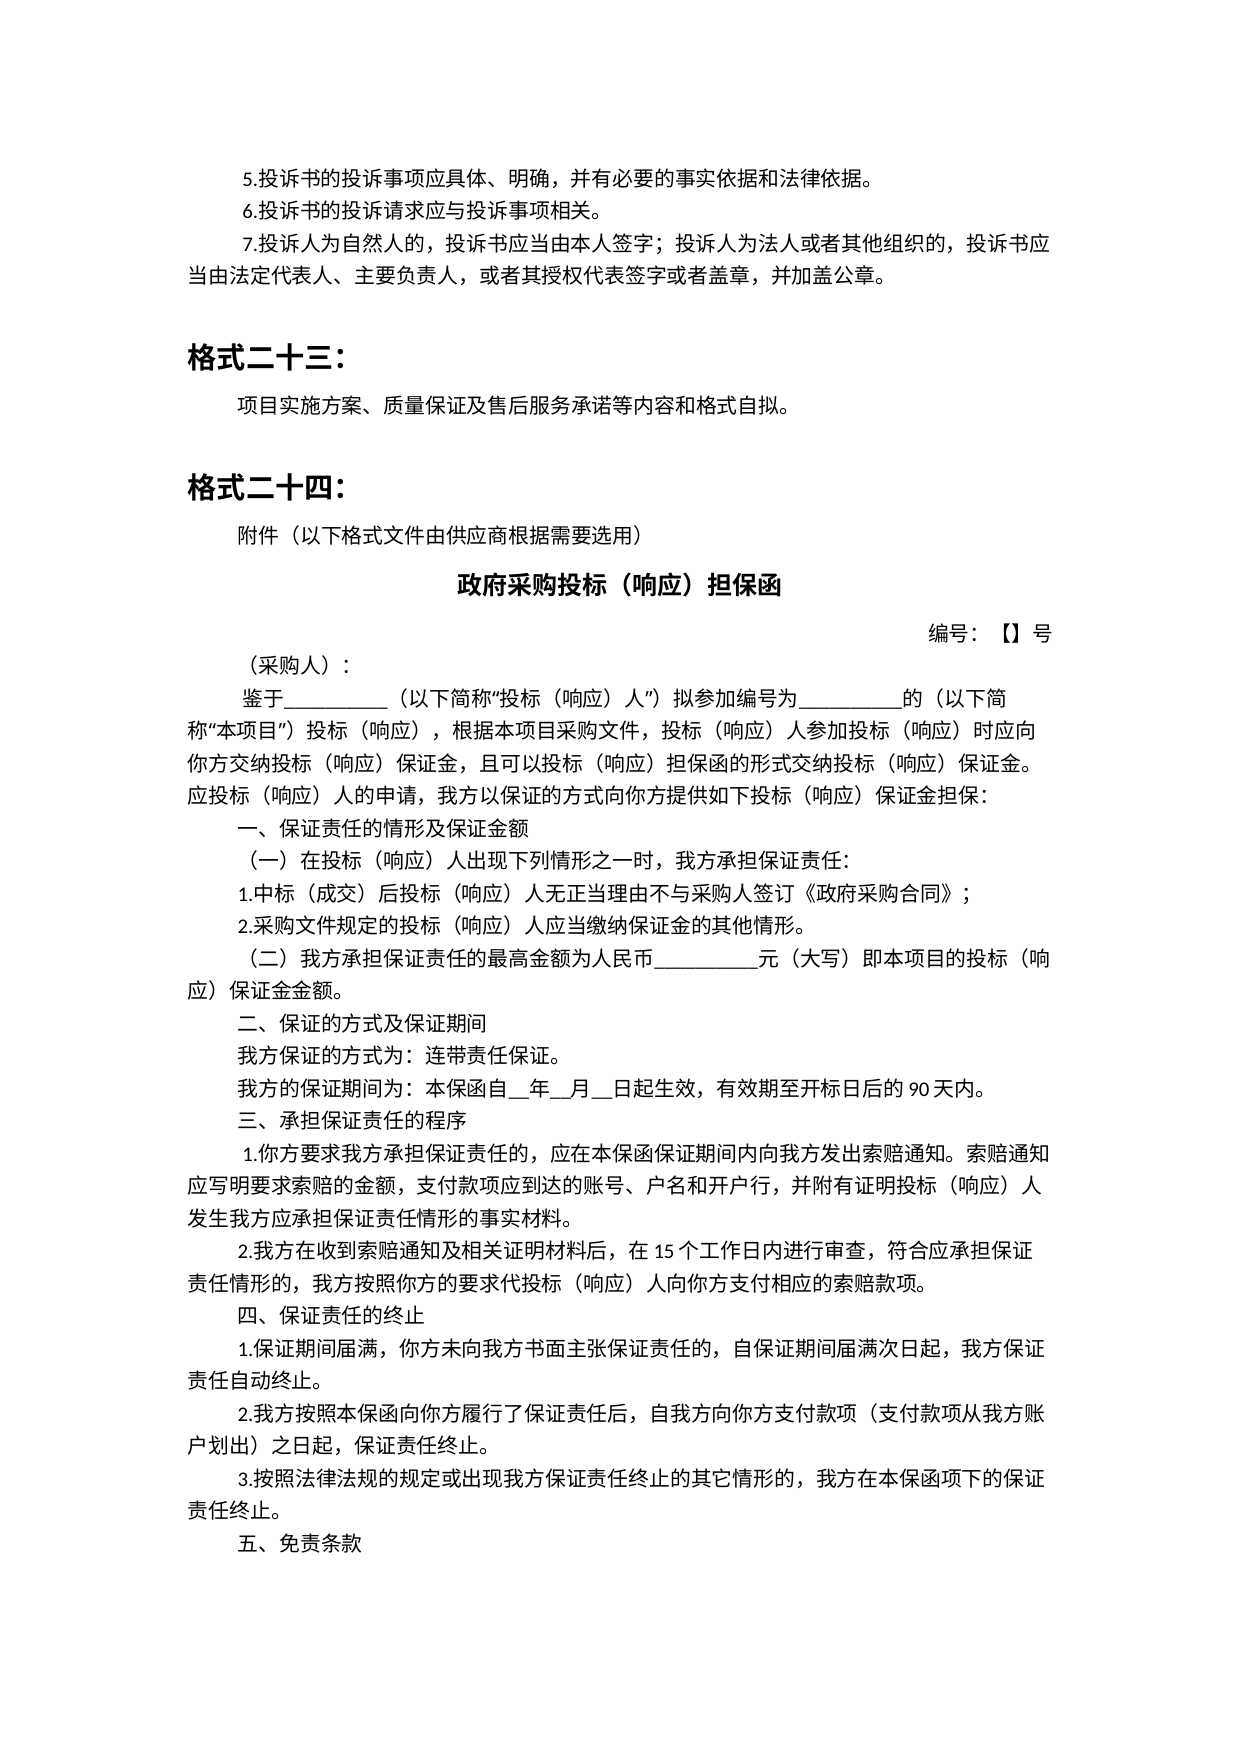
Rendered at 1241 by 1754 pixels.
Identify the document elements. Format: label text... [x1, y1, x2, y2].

text 二、保证的方式及保证期间 [187, 1007, 1053, 1039]
text 一、保证责任的情形及保证金额 [187, 812, 1053, 844]
text 鉴于__________（以下简称“投标（响应）人”）拟参加编号为__________的（以下简称“本项目”）投标（响应），根据本项目采购文件，投标（响应）人参加投标（响应）时应向你方交纳投标（响应）保证金，且可以投标（响应）担保函的形式交纳投标（响应）保证金。应投标（响应）人的申请，我方以保证的方式向你方提供如下投标（响应）保证金担保： [187, 682, 1053, 812]
text 五、免责条款 [187, 1527, 1053, 1559]
text 三、承担保证责任的程序 [187, 1104, 1053, 1137]
text 2.我方按照本保函向你方履行了保证责任后，自我方向你方支付款项（支付款项从我方账户划出）之日起，保证责任终止。 [187, 1397, 1053, 1462]
text （一）在投标（响应）人出现下列情形之一时，我方承担保证责任： [187, 844, 1053, 877]
text 1.中标（成交）后投标（响应）人无正当理由不与采购人签订《政府采购合同》； [187, 877, 1053, 909]
text 3.按照法律法规的规定或出现我方保证责任终止的其它情形的，我方在本保函项下的保证责任终止。 [187, 1462, 1053, 1527]
text 2.我方在收到索赔通知及相关证明材料后，在15个工作日内进行审查，符合应承担保证责任情形的，我方按照你方的要求代投标（响应）人向你方支付相应的索赔款项。 [187, 1234, 1053, 1299]
text 5.投诉书的投诉事项应具体、明确，并有必要的事实依据和法律依据。 [187, 162, 1053, 194]
text 附件（以下格式文件由供应商根据需要选用） [187, 519, 1053, 552]
text 7.投诉人为自然人的，投诉书应当由本人签字；投诉人为法人或者其他组织的，投诉书应当由法定代表人、主要负责人，或者其授权代表签字或者盖章，并加盖公章。 [187, 227, 1053, 292]
text 6.投诉书的投诉请求应与投诉事项相关。 [187, 194, 1053, 227]
text 四、保证责任的终止 [187, 1299, 1053, 1332]
text 项目实施方案、质量保证及售后服务承诺等内容和格式自拟。 [187, 389, 1053, 422]
text 格式二十三： [187, 324, 1053, 389]
text 2.采购文件规定的投标（响应）人应当缴纳保证金的其他情形。 [187, 909, 1053, 942]
text 我方保证的方式为：连带责任保证。 [187, 1039, 1053, 1072]
text 我方的保证期间为：本保函自__年__月__日起生效，有效期至开标日后的90天内。 [187, 1072, 1053, 1104]
text （二）我方承担保证责任的最高金额为人民币__________元（大写）即本项目的投标（响应）保证金金额。 [187, 942, 1053, 1007]
text 1.你方要求我方承担保证责任的，应在本保函保证期间内向我方发出索赔通知。索赔通知应写明要求索赔的金额，支付款项应到达的账号、户名和开户行，并附有证明投标（响应）人发生我方应承担保证责任情形的事实材料。 [187, 1137, 1053, 1234]
text 编号：【】号 [187, 617, 1053, 649]
text 格式二十四： [187, 454, 1053, 519]
text 政府采购投标（响应）担保函 [187, 552, 1053, 617]
text （采购人）： [187, 649, 1053, 682]
text 1.保证期间届满，你方未向我方书面主张保证责任的，自保证期间届满次日起，我方保证责任自动终止。 [187, 1332, 1053, 1397]
